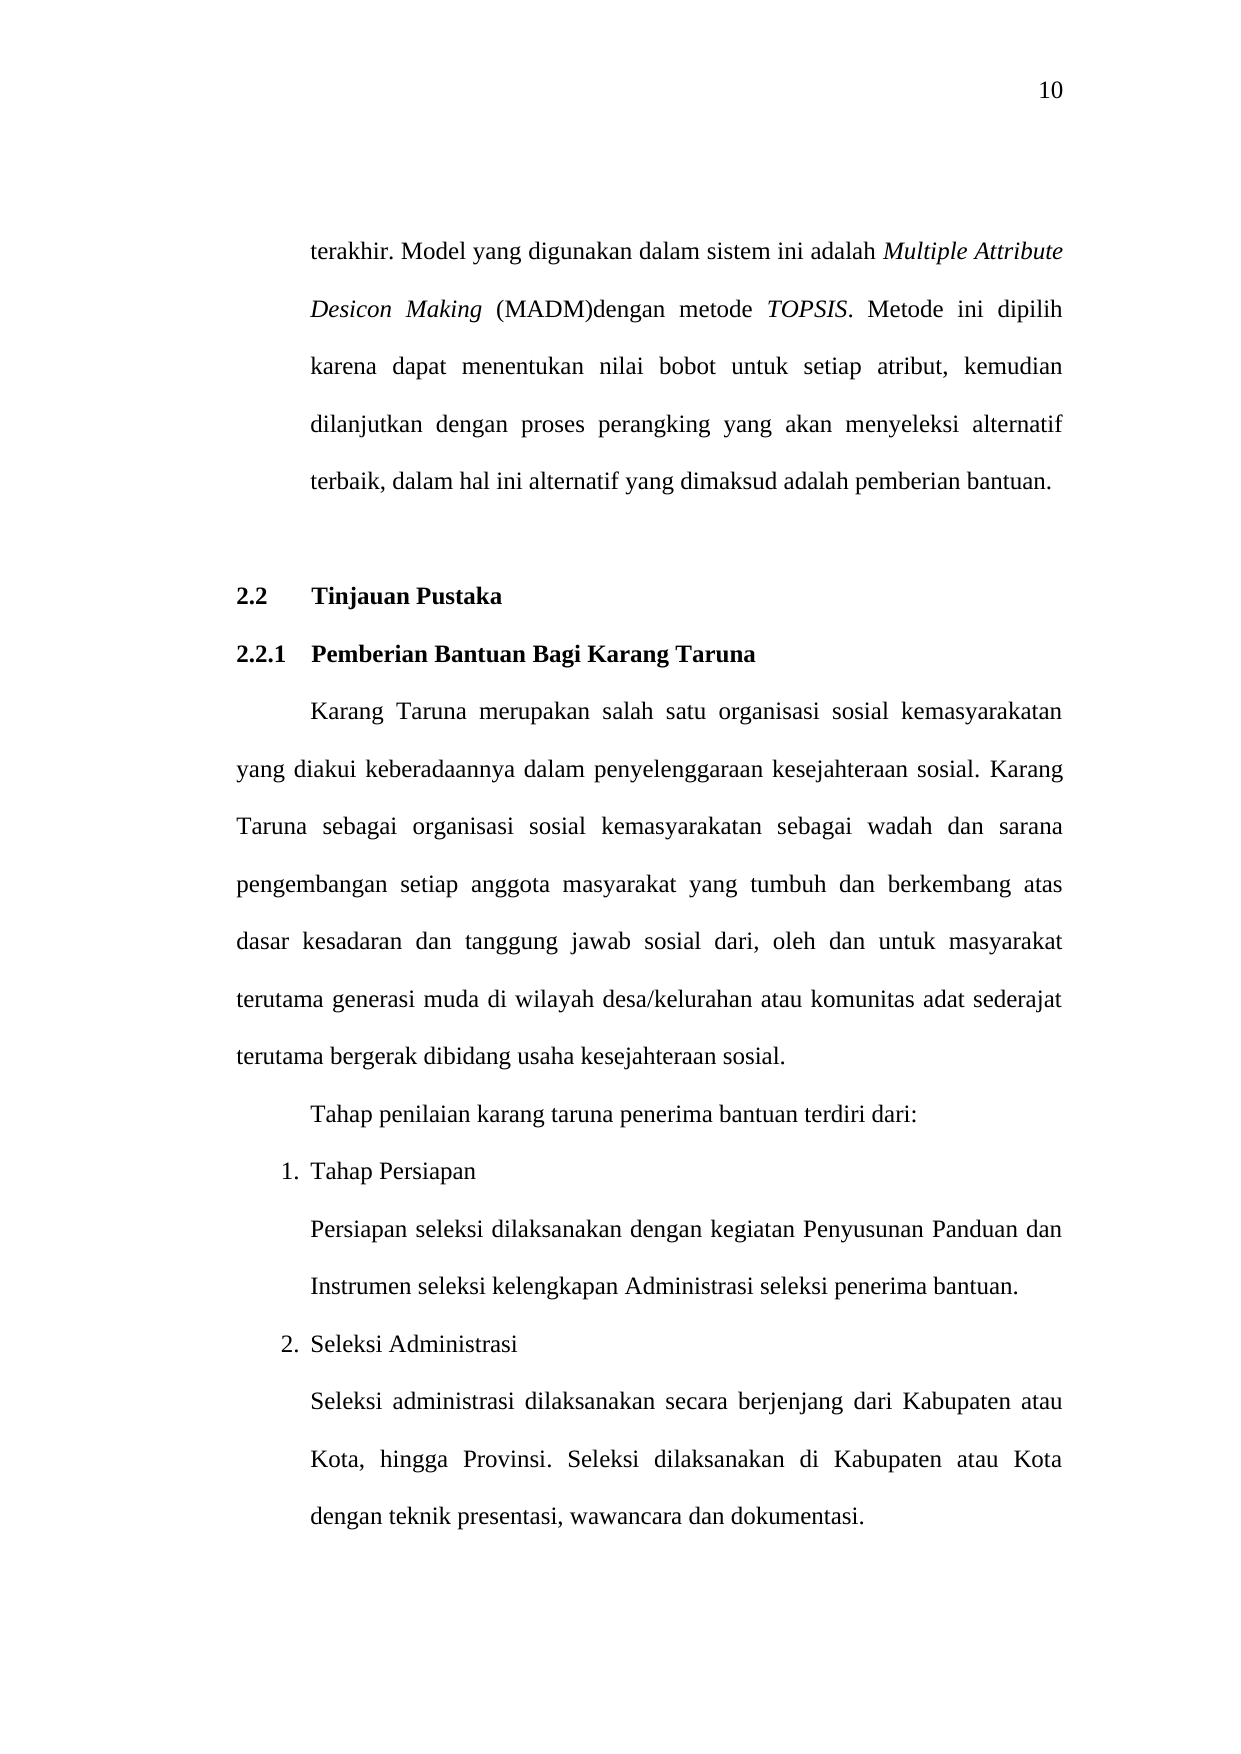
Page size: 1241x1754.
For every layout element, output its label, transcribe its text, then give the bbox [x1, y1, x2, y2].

list Tinjauan Pustaka [236, 581, 1063, 610]
list Seleksi Administrasi [281, 1329, 1063, 1357]
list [273, 236, 1063, 495]
text Karang Taruna merupakan salah satu organisasi sosial kemasyarakatan yang diakui keberadaannya dalam penyelenggaraan kesejahteraan sosial. Karang Taruna sebagai organisasi sosial kemasyarakatan sebagai wadah dan sarana pengembangan setiap anggota masyarakat yang tumbuh dan berkembang atas dasar kesadaran dan tanggung jawab sosial dari, oleh dan untuk masyarakat terutama generasi muda di wilayah desa/kelurahan atau komunitas adat sederajat terutama bergerak dibidang usaha kesejahteraan sosial. [236, 696, 1063, 1070]
list Persiapan seleksi dilaksanakan dengan kegiatan Penyusunan Panduan dan Instrumen seleksi kelengkapan Administrasi seleksi penerima bantuan. [310, 1214, 1063, 1300]
list Seleksi administrasi dilaksanakan secara berjenjang dari Kabupaten atau Kota, hingga Provinsi. Seleksi dilaksanakan di Kabupaten atau Kota dengan teknik presentasi, wawancara dan dokumentasi. [310, 1386, 1063, 1530]
text Tahap penilaian karang taruna penerima bantuan terdiri dari: [236, 1099, 1063, 1127]
text 2.2.1 Pemberian Bantuan Bagi Karang Taruna [236, 639, 1063, 667]
list Tahap Persiapan [281, 1156, 1063, 1185]
